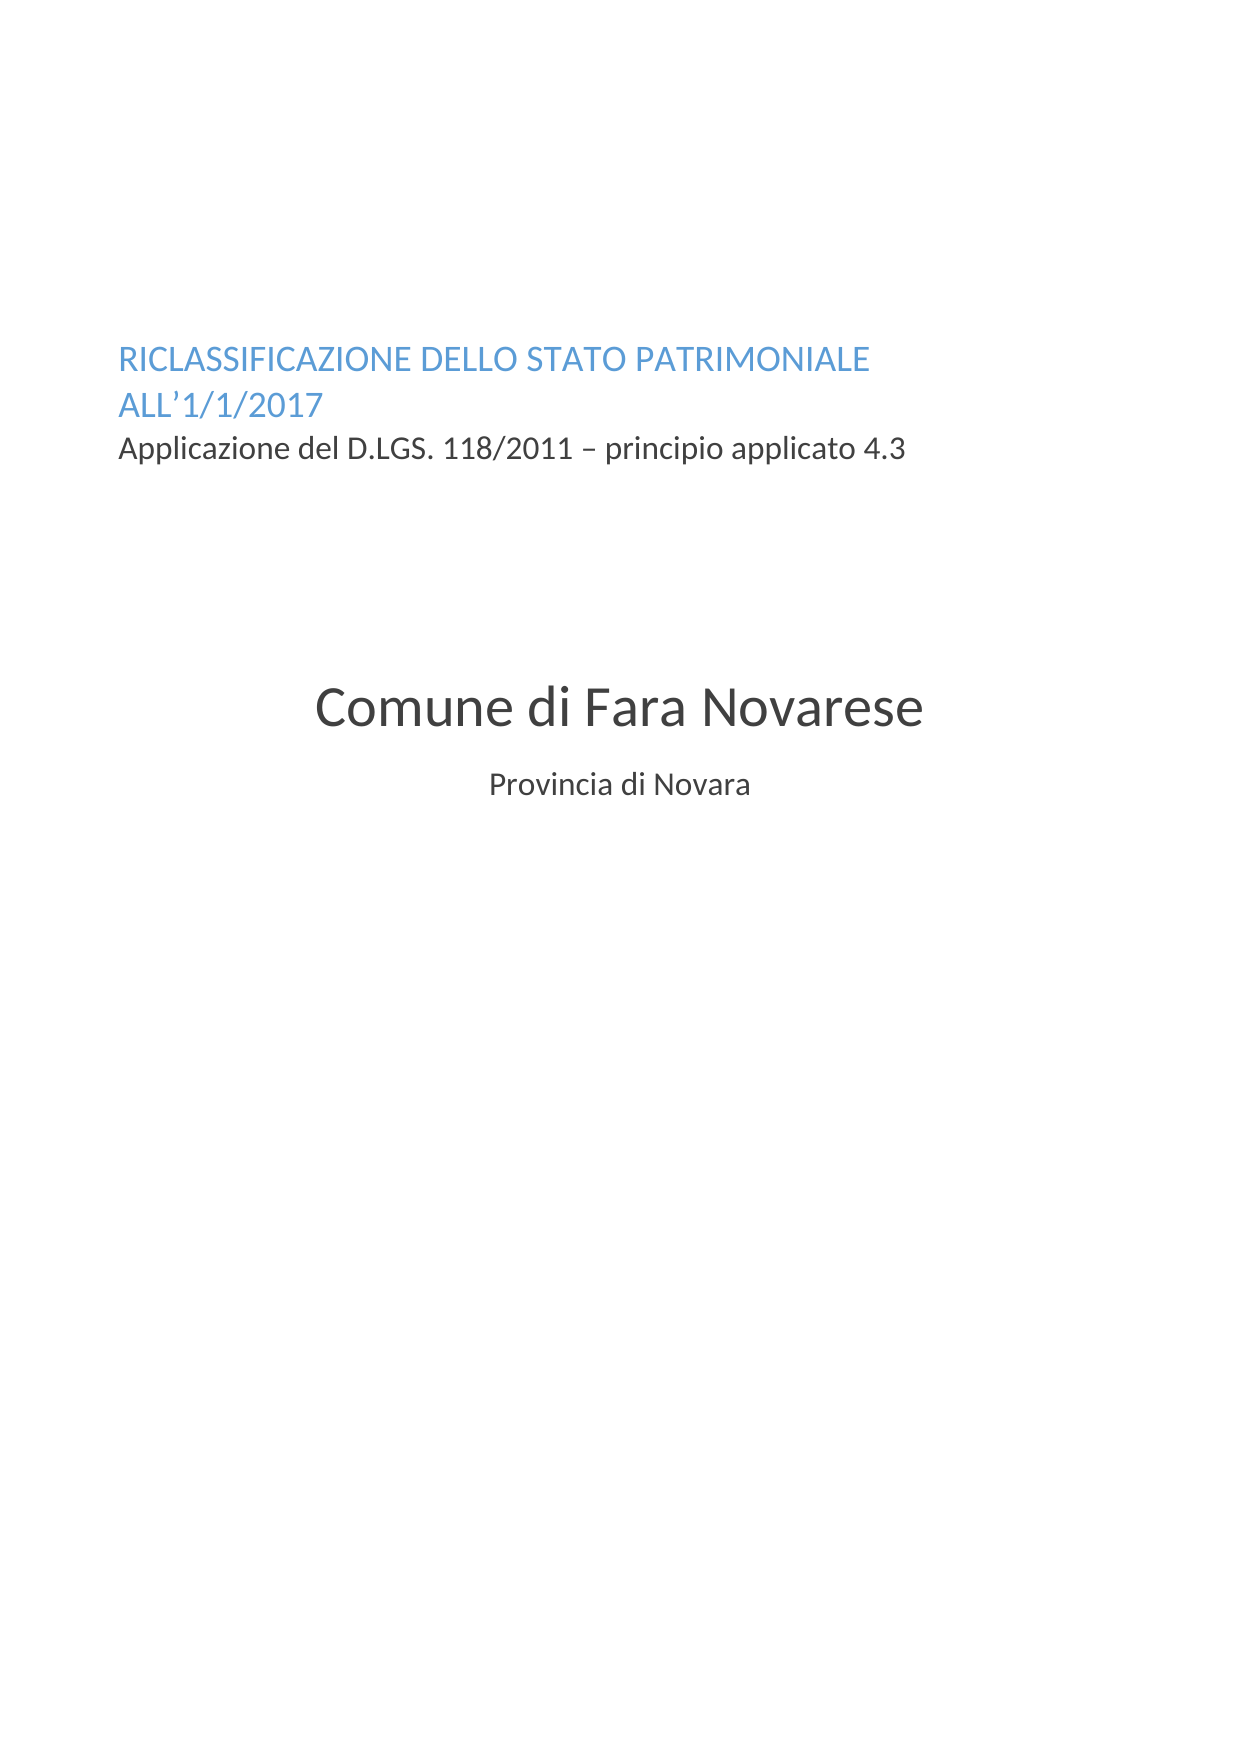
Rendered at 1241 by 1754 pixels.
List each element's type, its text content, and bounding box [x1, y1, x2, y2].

text Comune di Fara Novarese [118, 669, 1122, 741]
text Applicazione del D.LGS. 118/2011 – principio applicato 4.3 [118, 427, 1122, 467]
text RICLASSIFICAZIONE DELLO STATO PATRIMONIALE [118, 335, 1122, 381]
text ALL’1/1/2017 [118, 381, 1122, 427]
text Provincia di Novara [118, 763, 1122, 803]
